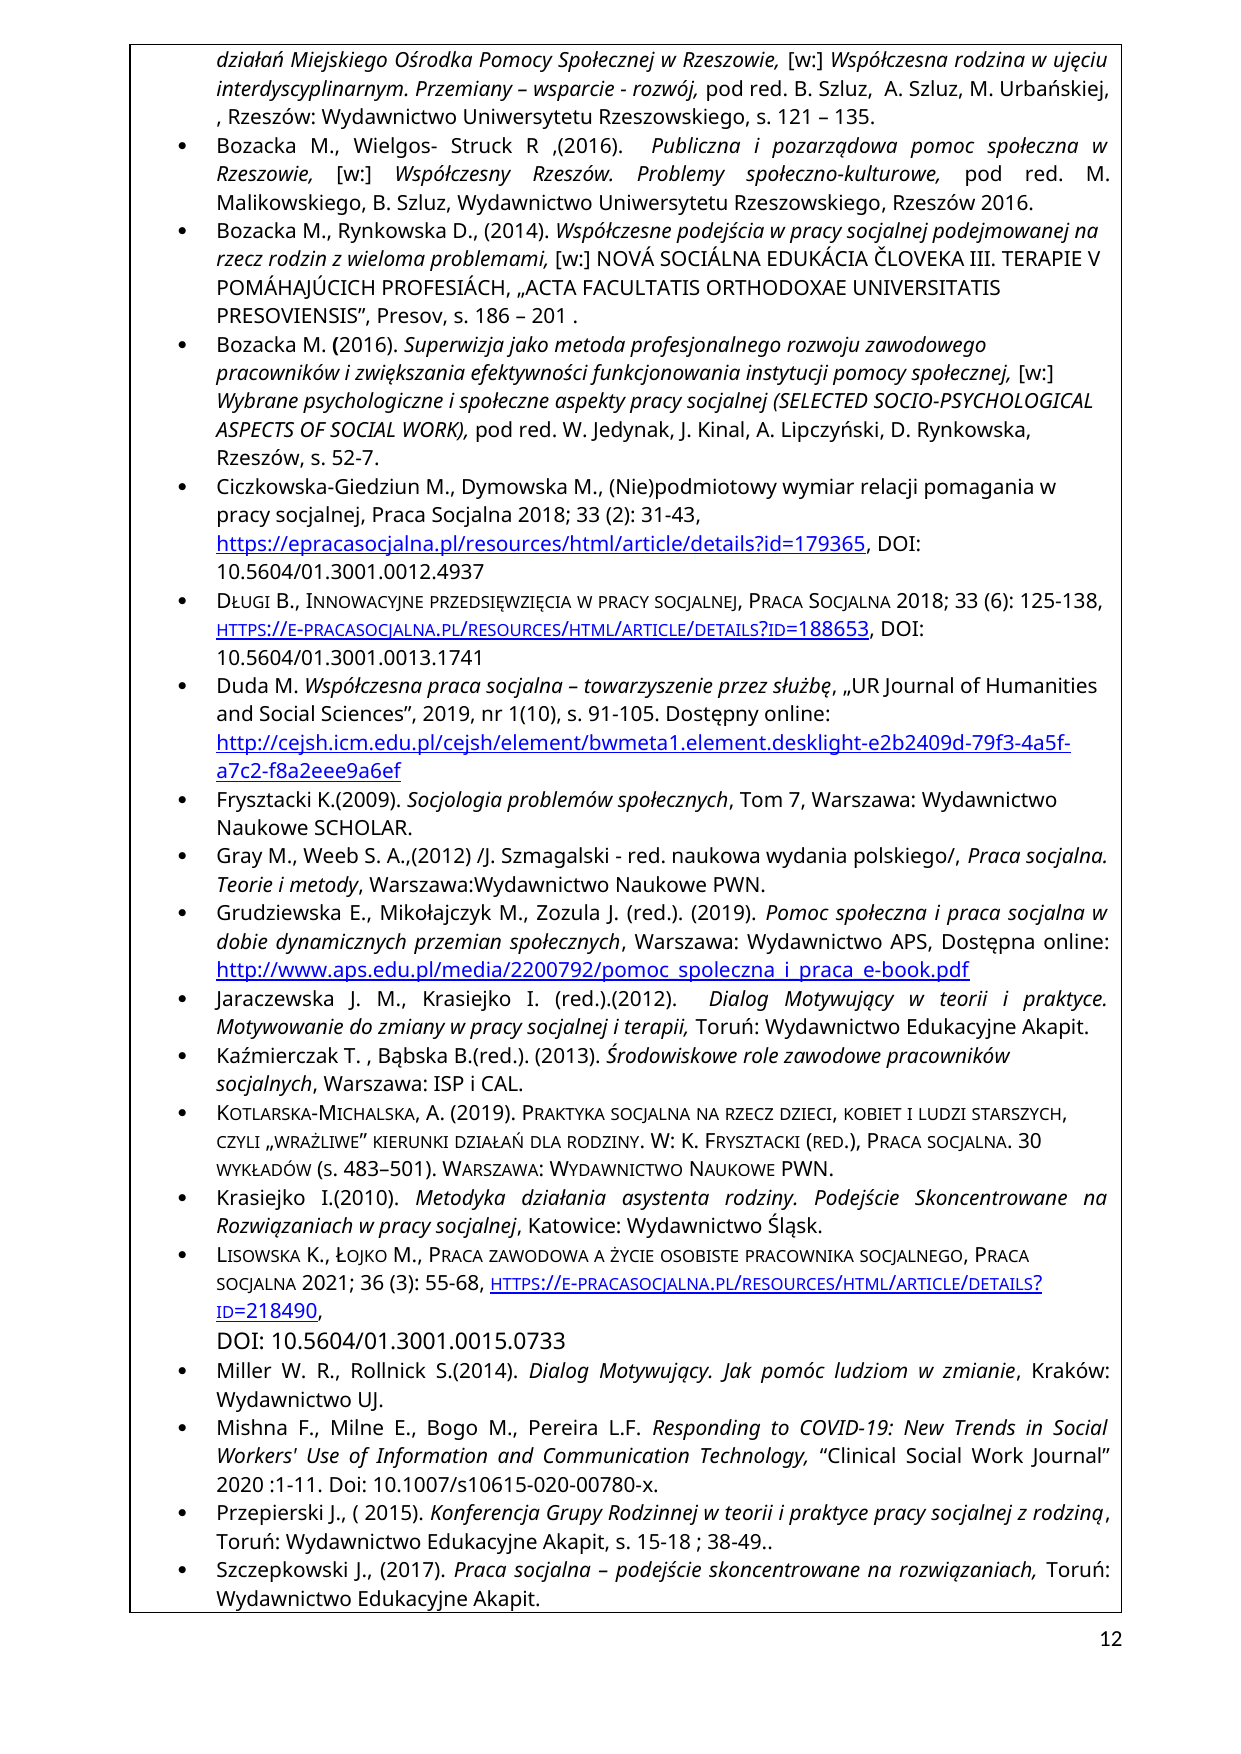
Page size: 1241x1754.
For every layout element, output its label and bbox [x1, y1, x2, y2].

table_cell [131, 45, 1121, 1612]
